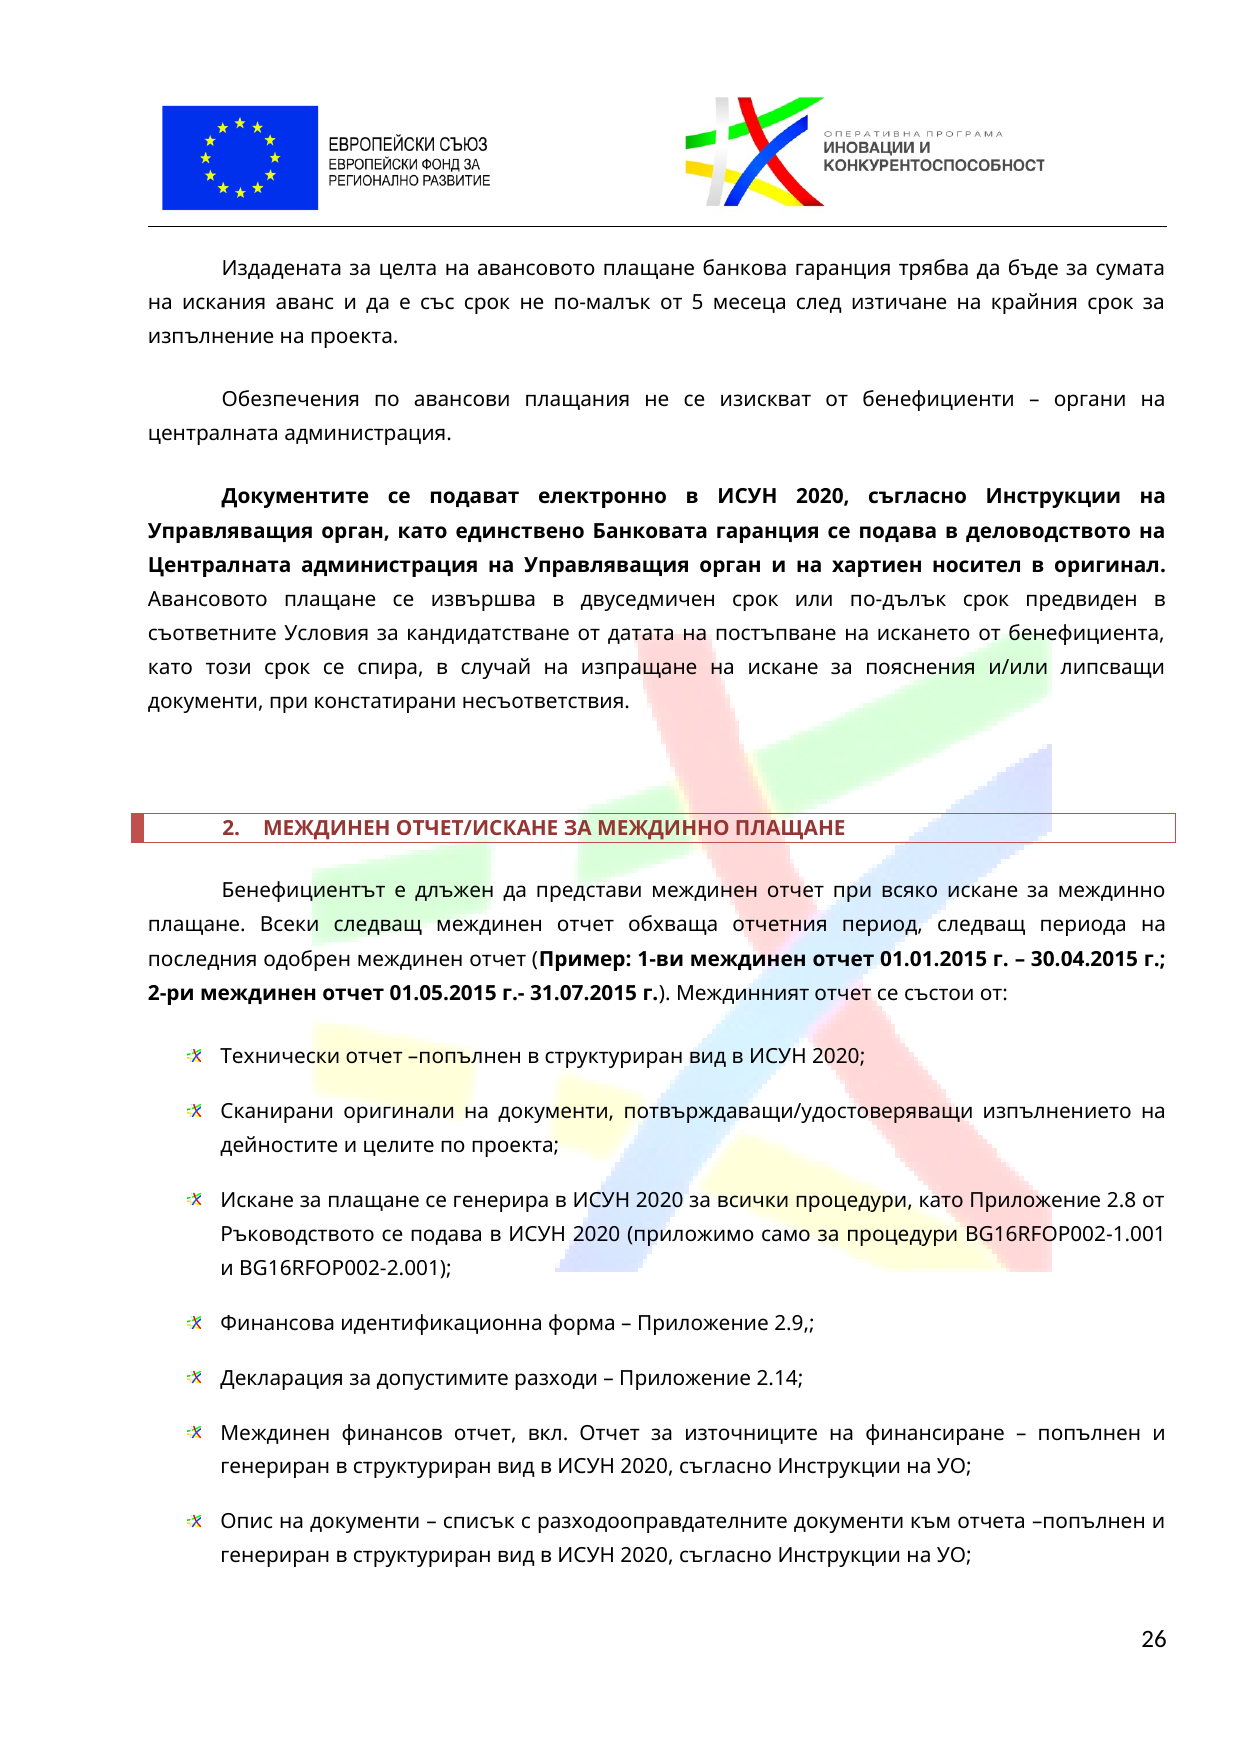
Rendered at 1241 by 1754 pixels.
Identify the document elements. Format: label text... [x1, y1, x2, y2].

list Искане за плащане се генерира в ИСУН 2020 за всички процедури, като Приложение 2.8 от Ръководството се подава в ИСУН 2020 (приложимо само за процедури BG16RFOP002-1.001 и BG16RFOP002-2.001); [183, 1185, 1167, 1281]
subtitle МЕЖДИНЕН ОТЧЕТ/ИСКАНЕ ЗА МЕЖДИННО ПЛАЩАНЕ [144, 814, 1175, 842]
picture [184, 1313, 203, 1331]
picture [147, 95, 519, 224]
picture [184, 1423, 203, 1440]
text Бенефициентът е длъжен да представи междинен отчет при всяко искане за междинно плащане. Всеки следващ междинен отчет обхваща отчетния период, следващ периода на последния одобрен междинен отчет (Пример: 1-ви междинен отчет 01.01.2015 г. – 30.04.2015 г.; 2-ри междинен отчет 01.05.2015 г.- 31.07.2015 г.). Междинният отчет се състои от: [148, 876, 1167, 1006]
picture [184, 1512, 203, 1529]
picture [659, 73, 1045, 224]
picture [184, 1368, 203, 1385]
list Сканирани оригинали на документи, потвърждаващи/удостоверяващи изпълнението на дейностите и целите по проекта; [183, 1096, 1167, 1158]
picture [184, 1101, 203, 1119]
list Декларация за допустимите разходи – Приложение 2.14; [183, 1363, 1167, 1391]
list Опис на документи – списък с разходооправдателните документи към отчета –попълнен и генериран в структуриран вид в ИСУН 2020, съгласно Инструкции на УО; [183, 1507, 1167, 1569]
picture [184, 1190, 203, 1207]
text Издадената за целта на авансовото плащане банкова гаранция трябва да бъде за сумата на искания аванс и да е със срок не по-малък от 5 месеца след изтичане на крайния срок за изпълнение на проекта. [148, 253, 1167, 349]
list Технически отчет –попълнен в структуриран вид в ИСУН 2020; [183, 1041, 1167, 1069]
text Документите се подават електронно в ИСУН 2020, съгласно Инструкции на Управляващия орган, като единствено Банковата гаранция се подава в деловодството на Централната администрация на Управляващия орган и на хартиен носител в оригинал. Авансовото плащане се извършва в двуседмичен срок или по-дълък срок предвиден в съответните Условия за кандидатстване от датата на постъпване на искането от бенефициента, като този срок се спира, в случай на изпращане на искане за пояснения и/или липсващи документи, при констатирани несъответствия. [148, 482, 1167, 714]
picture [184, 1046, 203, 1064]
list Финансова идентификационна форма – Приложение 2.9,; [183, 1308, 1167, 1336]
list Междинен финансов отчет, вкл. Отчет за източниците на финансиране – попълнен и генериран в структуриран вид в ИСУН 2020, съгласно Инструкции на УО; [183, 1418, 1167, 1480]
text Обезпечения по авансови плащания не се изискват от бенефициенти – органи на централната администрация. [148, 384, 1167, 447]
